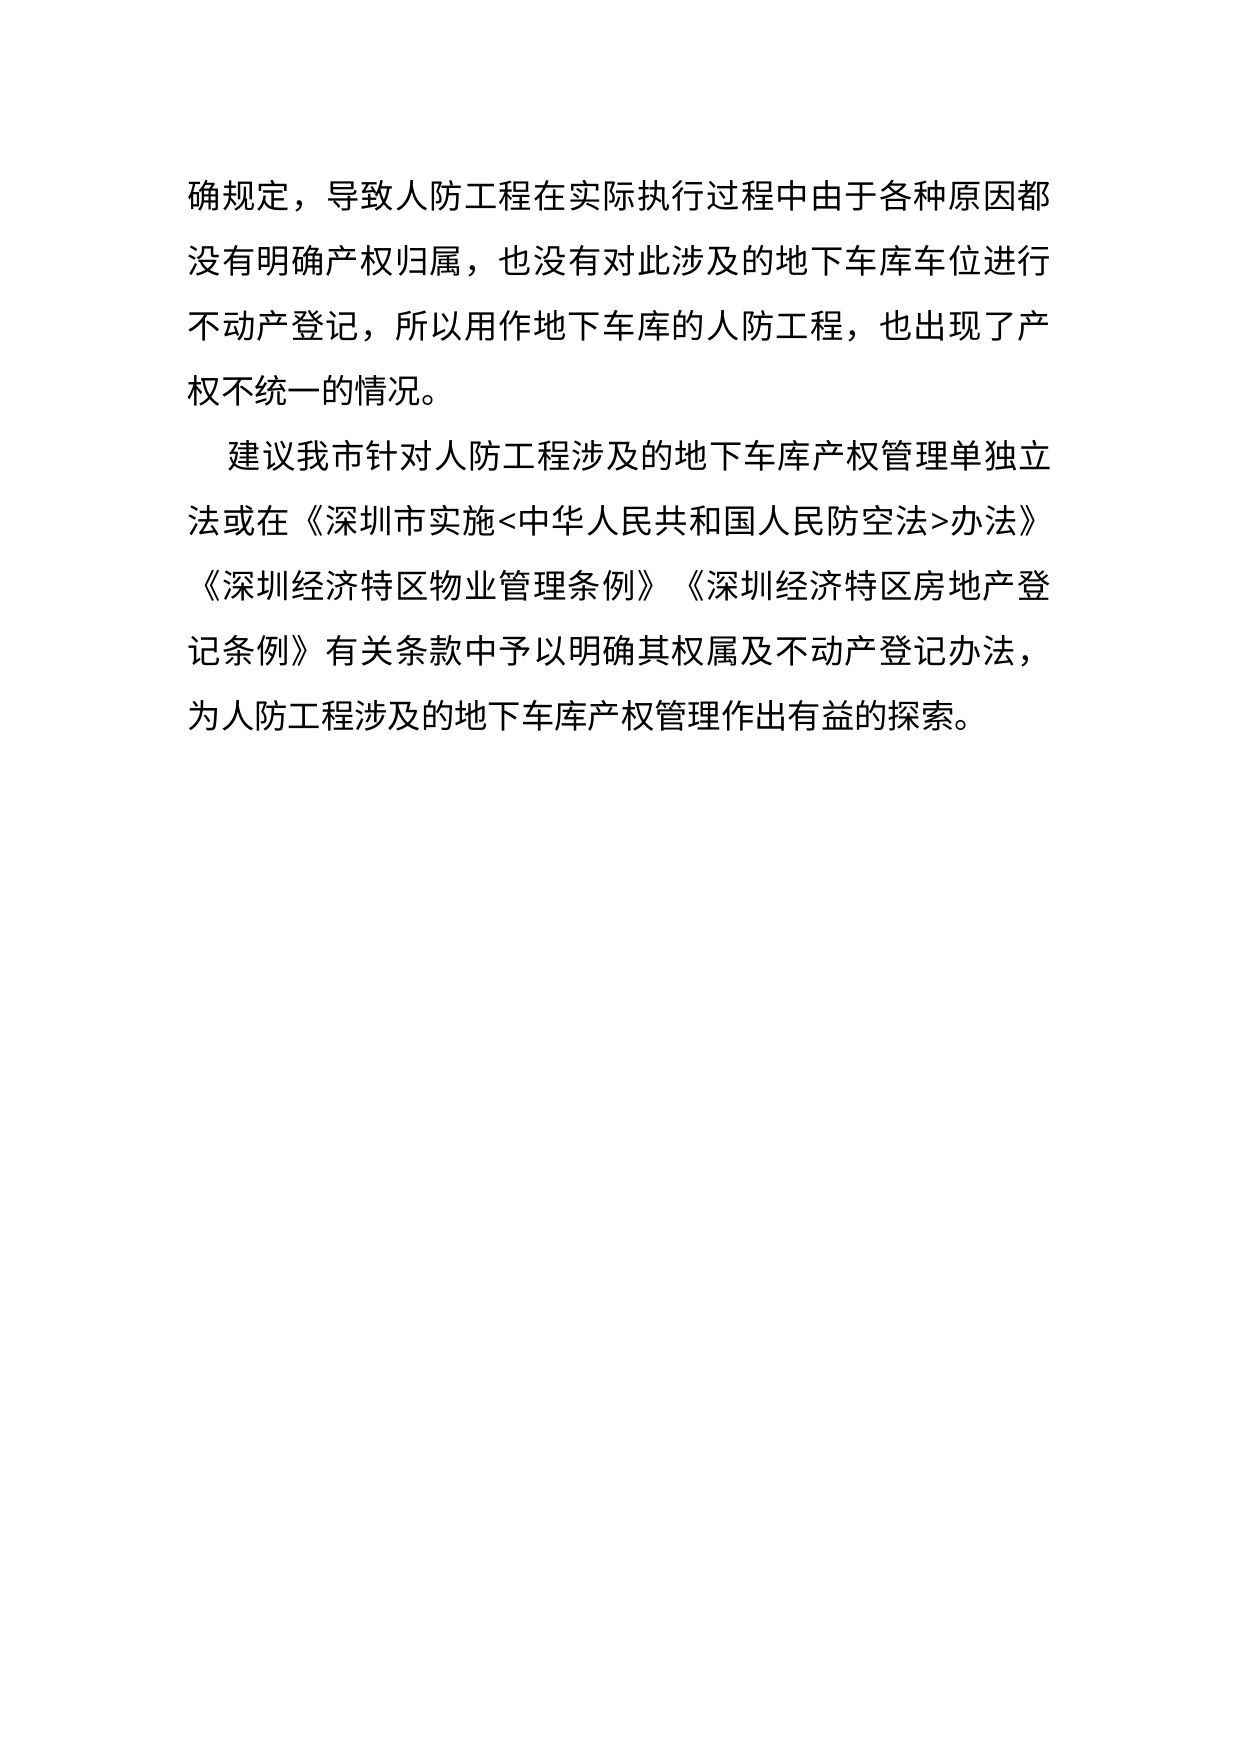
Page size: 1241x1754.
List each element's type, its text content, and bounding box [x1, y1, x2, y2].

text 建议我市针对人防工程涉及的地下车库产权管理单独立法或在《深圳市实施<中华人民共和国人民防空法>办法》《深圳经济特区物业管理条例》《深圳经济特区房地产登记条例》有关条款中予以明确其权属及不动产登记办法，为人防工程涉及的地下车库产权管理作出有益的探索。 [187, 422, 1053, 747]
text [187, 162, 1053, 422]
